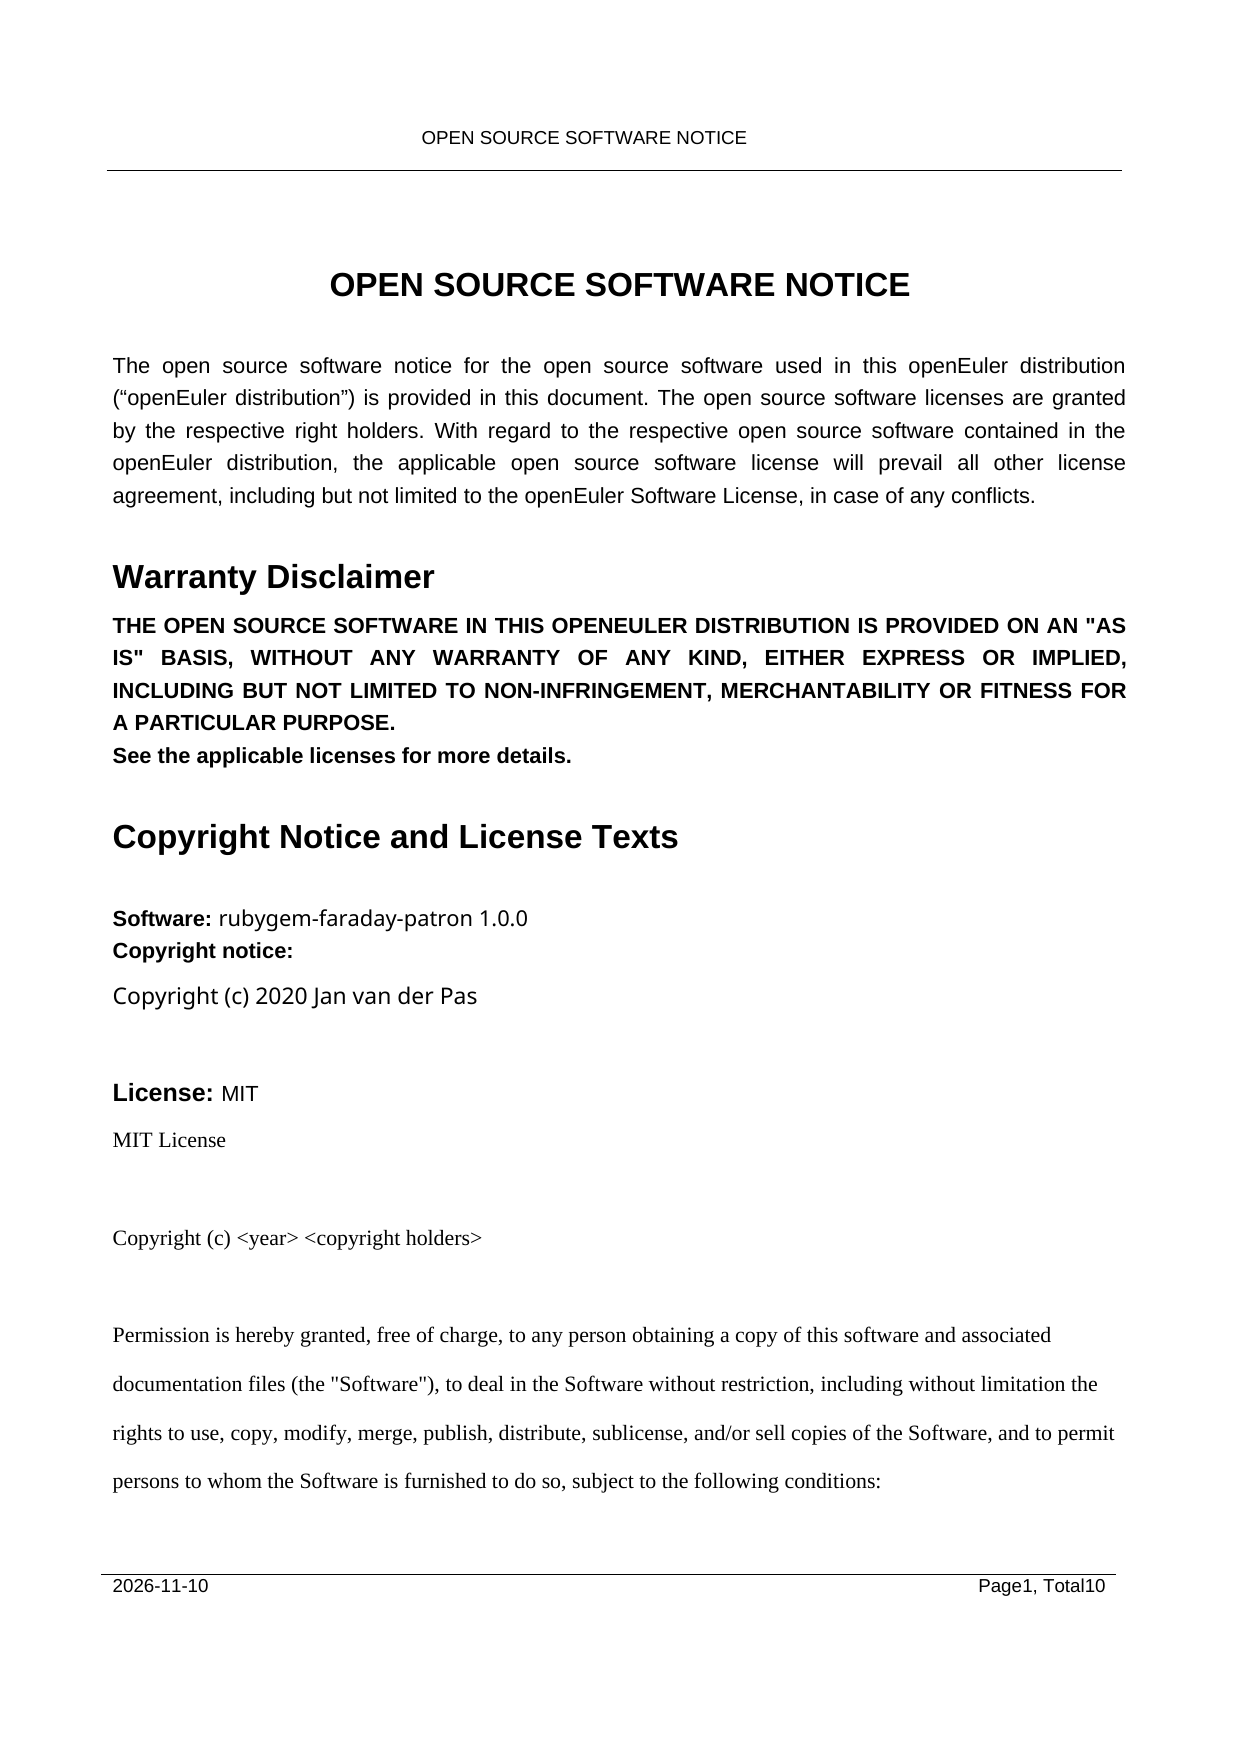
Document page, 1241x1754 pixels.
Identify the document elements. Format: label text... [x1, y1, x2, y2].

text License: MIT [112, 1077, 1128, 1109]
text Copyright notice: [112, 934, 1128, 966]
text Warranty Disclaimer [112, 544, 1128, 609]
text THE OPEN SOURCE SOFTWARE IN THIS OPENEULER DISTRIBUTION IS PROVIDED ON AN "AS IS" BASIS, WITHOUT ANY WARRANTY OF ANY KIND, EITHER EXPRESS OR IMPLIED, INCLUDING BUT NOT LIMITED TO NON-INFRINGEMENT, MERCHANTABILITY OR FITNESS FOR A PARTICULAR PURPOSE. See the applicable licenses for more details. [112, 609, 1128, 771]
text Copyright Notice and License Texts [112, 804, 1128, 869]
text The open source software notice for the open source software used in this openEuler distribution (“openEuler distribution”) is provided in this document. The open source software licenses are granted by the respective right holders. With regard to the respective open source software contained in the openEuler distribution, the applicable open source software license will prevail all other license agreement, including but not limited to the openEuler Software License, in case of any conflicts. [112, 349, 1128, 511]
text Copyright (c) 2020 Jan van der Pas [112, 979, 1128, 1060]
text Software: rubygem-faraday-patron 1.0.0 [112, 901, 1128, 934]
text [112, 1123, 1128, 1497]
text OPEN SOURCE SOFTWARE NOTICE [112, 251, 1128, 316]
